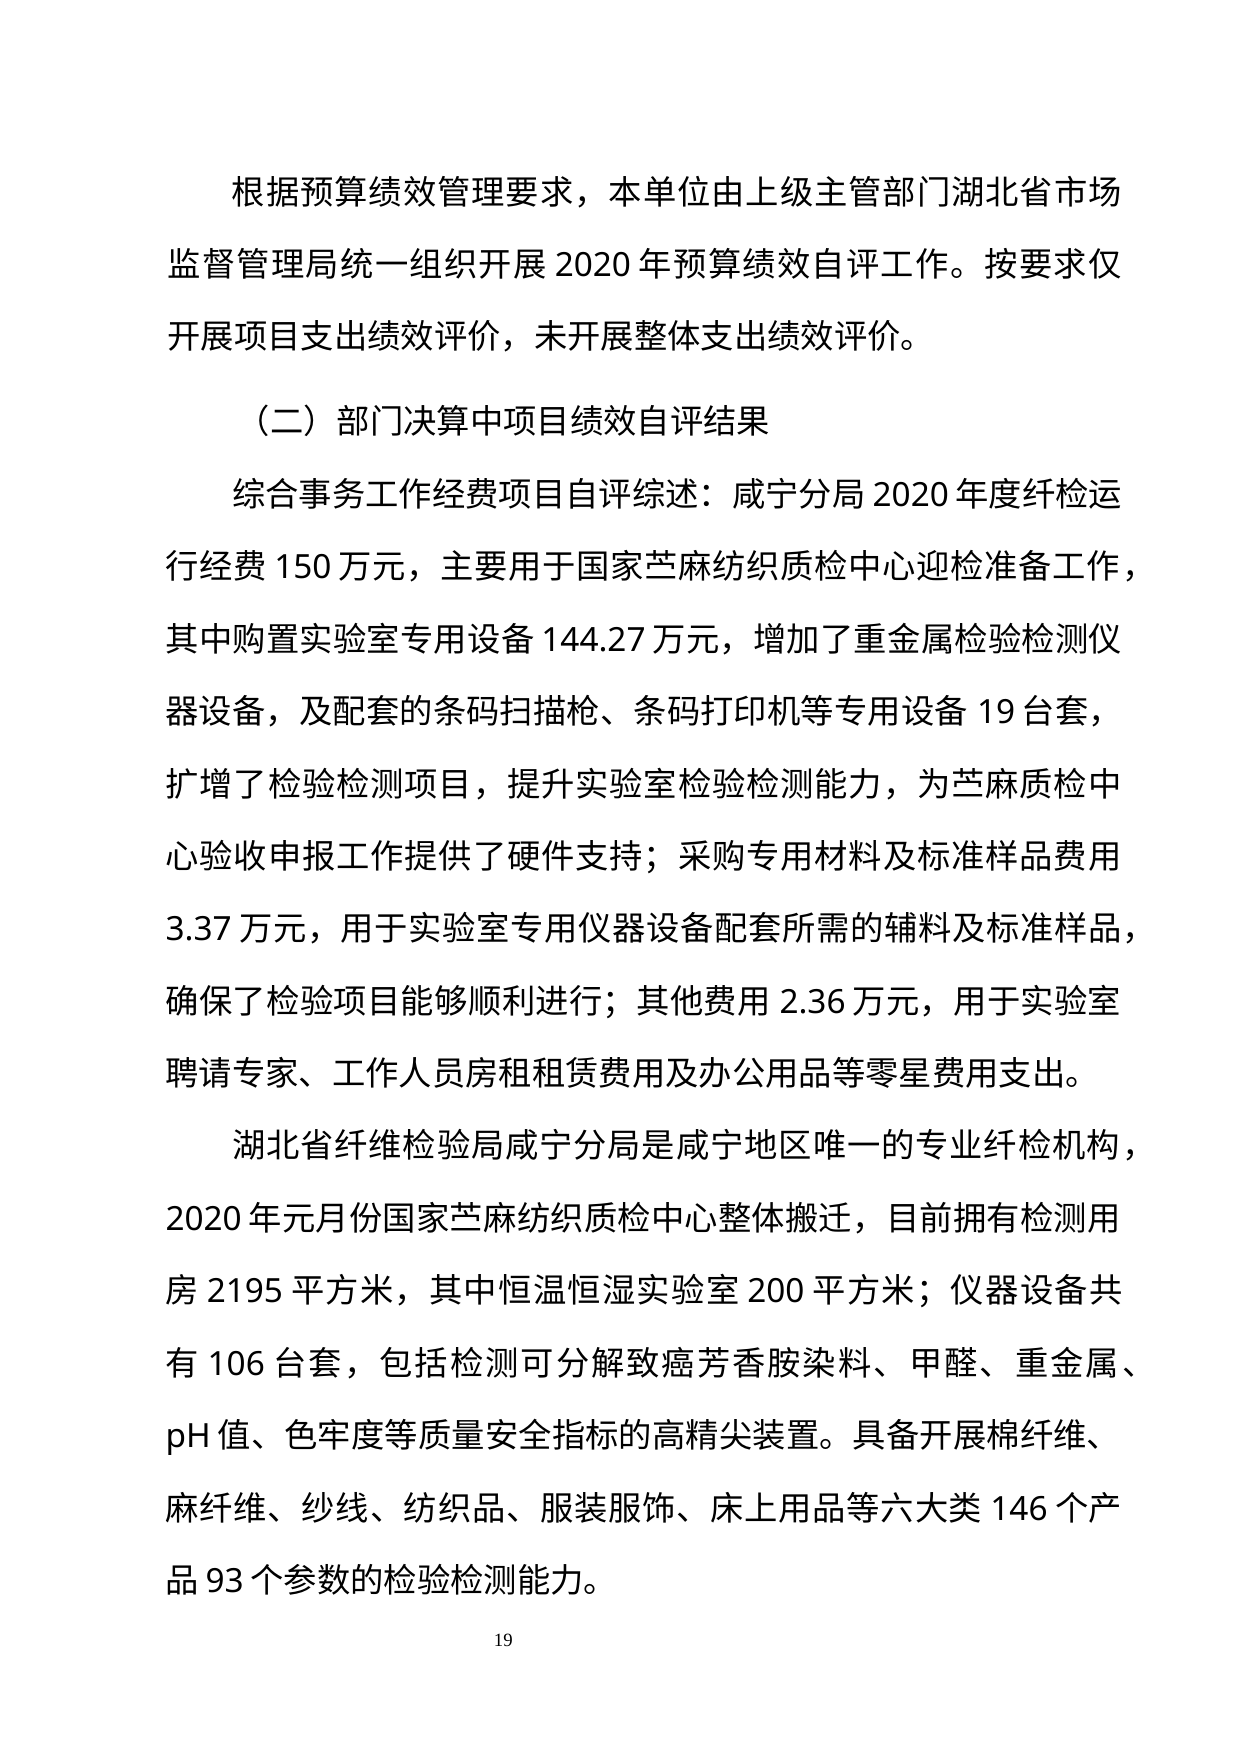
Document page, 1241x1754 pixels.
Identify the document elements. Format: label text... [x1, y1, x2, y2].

text 湖北省纤维检验局咸宁分局是咸宁地区唯一的专业纤检机构，2020年元月份国家苎麻纺织质检中心整体搬迁，目前拥有检测用房2195平方米，其中恒温恒湿实验室200平方米；仪器设备共有106台套，包括检测可分解致癌芳香胺染料、甲醛、重金属、pH值、色牢度等质量安全指标的高精尖装置。具备开展棉纤维、麻纤维、纱线、纺织品、服装服饰、床上用品等六大类146个产品93个参数的检验检测能力。 [165, 1119, 1122, 1602]
text 根据预算绩效管理要求，本单位由上级主管部门湖北省市场监督管理局统一组织开展2020年预算绩效自评工作。按要求仅开展项目支出绩效评价，未开展整体支出绩效评价。 [167, 165, 1122, 358]
list 部门决算中项目绩效自评结果 [165, 395, 1122, 443]
text 综合事务工作经费项目自评综述：咸宁分局2020年度纤检运行经费150万元，主要用于国家苎麻纺织质检中心迎检准备工作，其中购置实验室专用设备144.27万元，增加了重金属检验检测仪器设备，及配套的条码扫描枪、条码打印机等专用设备19台套，扩增了检验检测项目，提升实验室检验检测能力，为苎麻质检中心验收申报工作提供了硬件支持；采购专用材料及标准样品费用3.37万元，用于实验室专用仪器设备配套所需的辅料及标准样品，确保了检验项目能够顺利进行；其他费用2.36万元，用于实验室聘请专家、工作人员房租租赁费用及办公用品等零星费用支出。 [165, 467, 1122, 1095]
